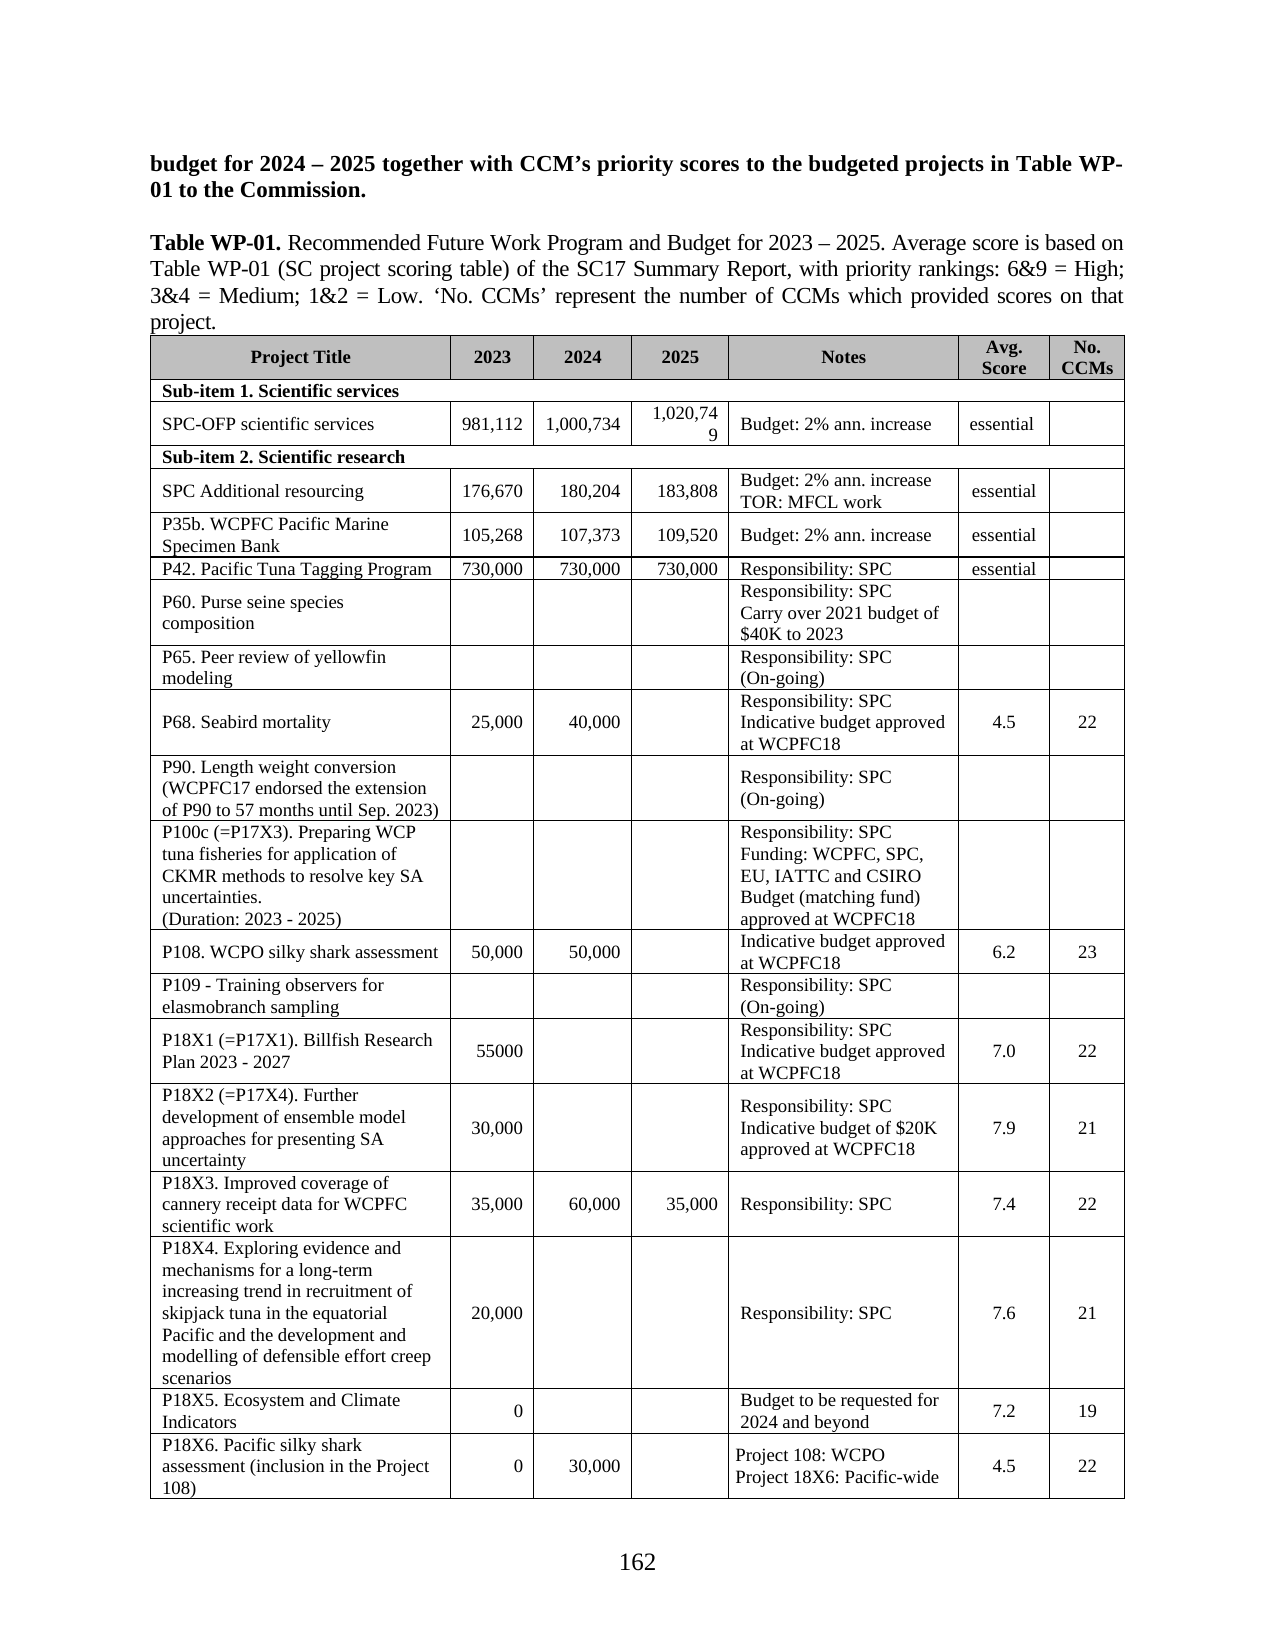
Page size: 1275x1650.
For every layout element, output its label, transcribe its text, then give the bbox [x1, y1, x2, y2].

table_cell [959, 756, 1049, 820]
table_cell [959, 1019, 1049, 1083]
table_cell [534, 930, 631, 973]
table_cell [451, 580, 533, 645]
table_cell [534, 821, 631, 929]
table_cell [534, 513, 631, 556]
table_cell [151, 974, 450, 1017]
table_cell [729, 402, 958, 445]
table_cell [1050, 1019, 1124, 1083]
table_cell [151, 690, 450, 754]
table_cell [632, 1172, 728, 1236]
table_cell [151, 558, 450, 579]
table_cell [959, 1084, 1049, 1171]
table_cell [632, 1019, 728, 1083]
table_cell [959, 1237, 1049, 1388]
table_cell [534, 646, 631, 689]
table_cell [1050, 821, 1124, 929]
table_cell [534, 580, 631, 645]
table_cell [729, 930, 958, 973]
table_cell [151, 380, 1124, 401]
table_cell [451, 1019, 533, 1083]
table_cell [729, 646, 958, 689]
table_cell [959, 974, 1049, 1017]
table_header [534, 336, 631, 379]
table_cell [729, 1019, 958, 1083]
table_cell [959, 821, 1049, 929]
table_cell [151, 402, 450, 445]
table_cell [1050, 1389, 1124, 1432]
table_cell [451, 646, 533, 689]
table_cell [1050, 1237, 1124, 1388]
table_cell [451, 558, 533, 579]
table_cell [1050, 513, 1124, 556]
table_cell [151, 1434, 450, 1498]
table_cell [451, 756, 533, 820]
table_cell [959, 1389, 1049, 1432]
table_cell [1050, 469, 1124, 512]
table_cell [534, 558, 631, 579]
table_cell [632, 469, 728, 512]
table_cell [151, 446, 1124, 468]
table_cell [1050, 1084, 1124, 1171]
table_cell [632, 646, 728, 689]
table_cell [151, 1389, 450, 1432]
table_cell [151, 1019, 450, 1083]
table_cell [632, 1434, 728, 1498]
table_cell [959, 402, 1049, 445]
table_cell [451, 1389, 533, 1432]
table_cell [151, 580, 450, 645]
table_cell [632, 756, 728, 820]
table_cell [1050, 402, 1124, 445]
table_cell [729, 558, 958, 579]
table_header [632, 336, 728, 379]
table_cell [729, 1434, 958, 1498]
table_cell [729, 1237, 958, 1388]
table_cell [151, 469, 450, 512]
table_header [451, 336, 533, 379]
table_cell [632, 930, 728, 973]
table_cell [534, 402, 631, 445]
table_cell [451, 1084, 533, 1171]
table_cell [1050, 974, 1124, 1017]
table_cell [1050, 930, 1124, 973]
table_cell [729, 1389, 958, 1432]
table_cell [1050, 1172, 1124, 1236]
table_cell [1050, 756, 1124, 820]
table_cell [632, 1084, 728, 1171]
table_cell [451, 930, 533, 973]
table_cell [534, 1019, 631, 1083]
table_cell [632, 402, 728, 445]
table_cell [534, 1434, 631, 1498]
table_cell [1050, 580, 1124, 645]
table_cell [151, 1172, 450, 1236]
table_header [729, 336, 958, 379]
text Table WP-01. Recommended Future Work Program and Budget for 2023 – 2025. Average score is based on Table WP-01 (SC project scoring table) of the SC17 Summary Report, with priority rankings: 6&9 = High; 3&4 = Medium; 1&2 = Low. ‘No. CCMs’ represent the number of CCMs which provided scores on that project. [150, 229, 1125, 334]
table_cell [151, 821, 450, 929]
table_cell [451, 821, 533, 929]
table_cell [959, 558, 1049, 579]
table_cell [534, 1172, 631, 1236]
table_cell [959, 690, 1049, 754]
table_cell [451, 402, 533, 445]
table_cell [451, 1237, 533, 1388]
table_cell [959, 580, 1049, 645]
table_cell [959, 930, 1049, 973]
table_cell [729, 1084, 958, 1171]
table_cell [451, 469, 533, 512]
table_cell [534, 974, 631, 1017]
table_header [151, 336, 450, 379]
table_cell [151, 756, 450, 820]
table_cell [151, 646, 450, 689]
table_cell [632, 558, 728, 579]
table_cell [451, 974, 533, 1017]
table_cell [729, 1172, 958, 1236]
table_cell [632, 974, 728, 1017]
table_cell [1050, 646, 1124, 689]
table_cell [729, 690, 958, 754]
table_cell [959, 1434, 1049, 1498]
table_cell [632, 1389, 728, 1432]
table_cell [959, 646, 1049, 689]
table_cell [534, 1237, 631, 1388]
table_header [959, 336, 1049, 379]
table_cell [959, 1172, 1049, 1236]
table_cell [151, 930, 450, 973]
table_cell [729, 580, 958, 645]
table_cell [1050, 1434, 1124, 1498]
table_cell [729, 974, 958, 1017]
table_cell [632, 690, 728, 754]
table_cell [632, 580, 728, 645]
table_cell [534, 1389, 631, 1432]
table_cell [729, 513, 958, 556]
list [150, 150, 1125, 203]
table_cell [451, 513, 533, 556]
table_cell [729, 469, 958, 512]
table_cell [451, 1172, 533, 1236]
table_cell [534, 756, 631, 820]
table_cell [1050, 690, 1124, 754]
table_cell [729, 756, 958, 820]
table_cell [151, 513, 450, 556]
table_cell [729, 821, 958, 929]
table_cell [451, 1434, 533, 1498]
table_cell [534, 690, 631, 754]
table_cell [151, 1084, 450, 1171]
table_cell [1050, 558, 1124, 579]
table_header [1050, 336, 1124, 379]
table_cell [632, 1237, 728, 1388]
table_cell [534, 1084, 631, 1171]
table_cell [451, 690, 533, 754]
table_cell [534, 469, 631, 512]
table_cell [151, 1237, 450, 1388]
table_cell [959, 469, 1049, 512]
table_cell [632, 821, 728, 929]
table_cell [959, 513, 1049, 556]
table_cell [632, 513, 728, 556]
